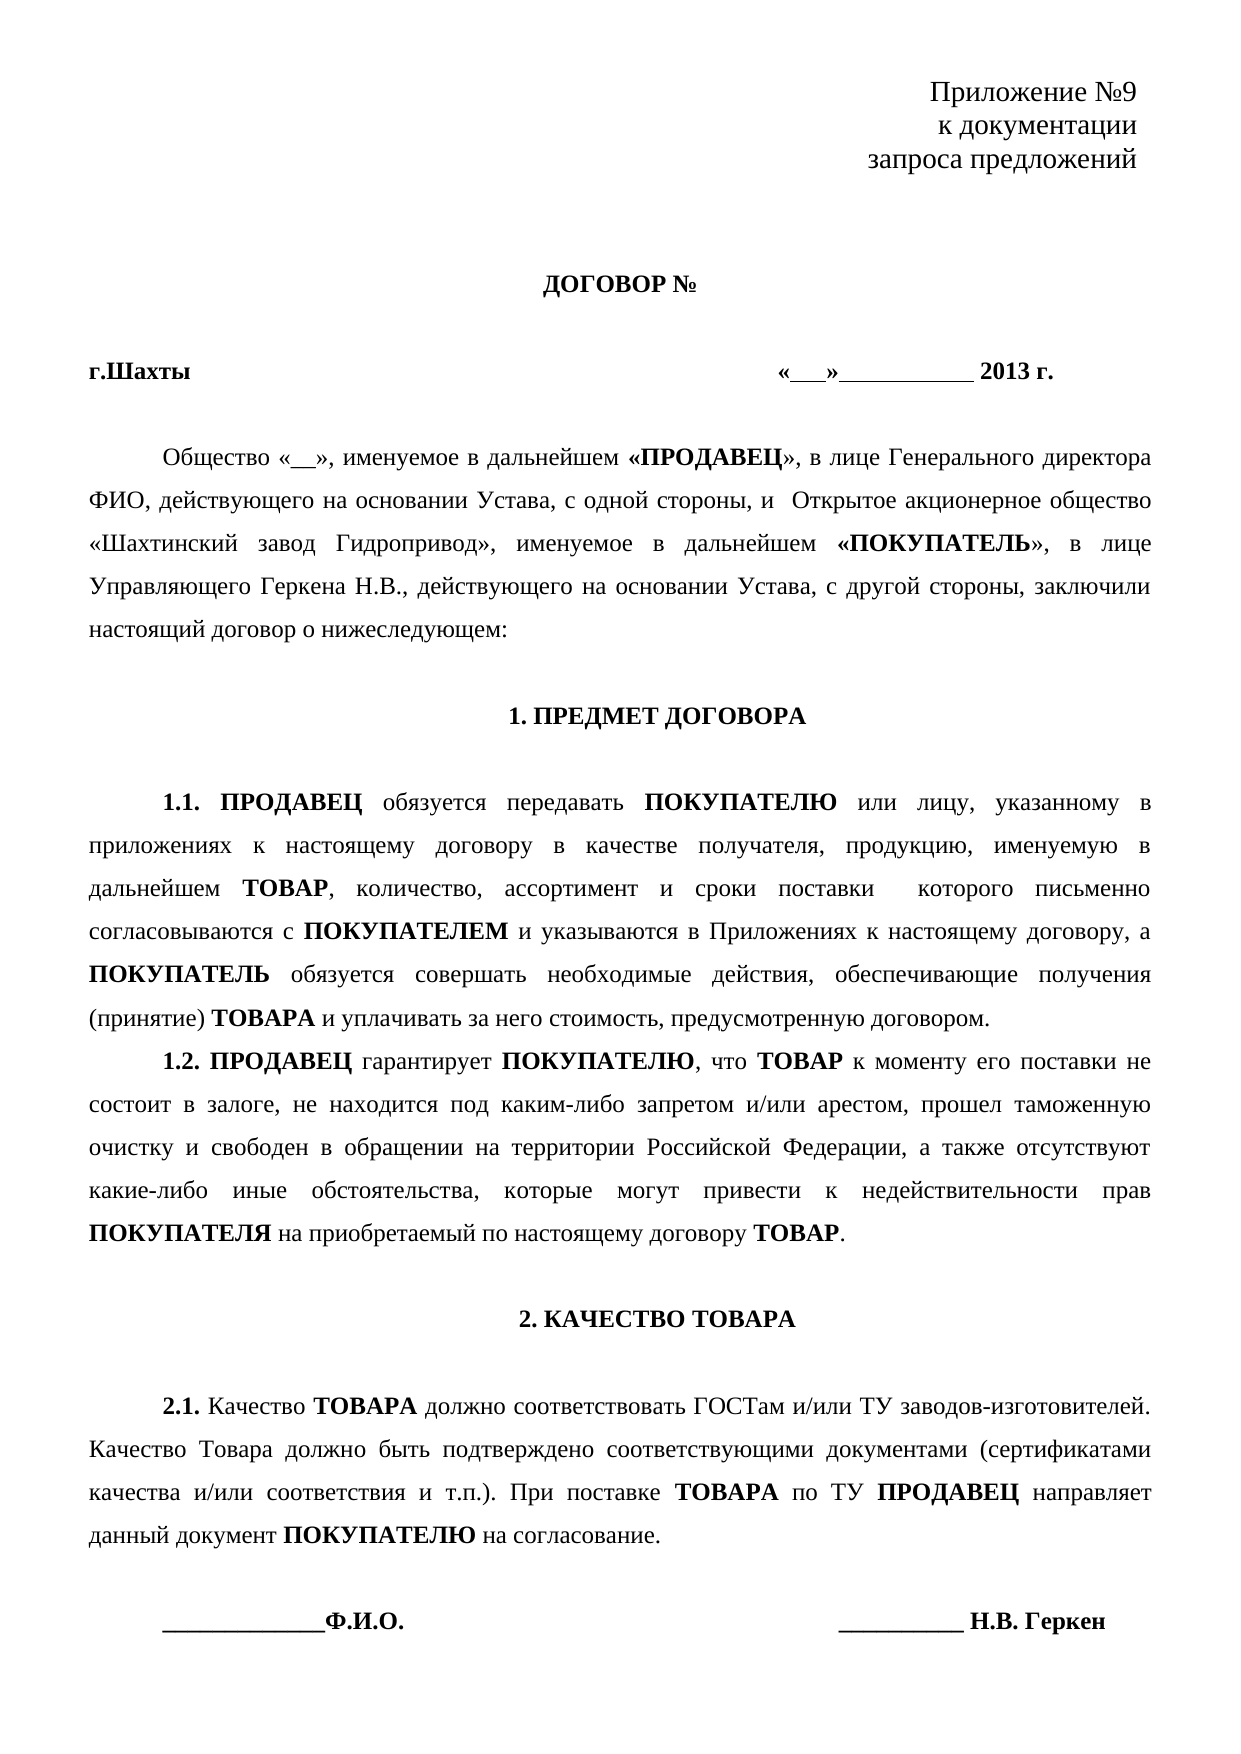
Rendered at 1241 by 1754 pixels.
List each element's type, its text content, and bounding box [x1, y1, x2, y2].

text _____________Ф.И.О. __________ Н.В. Геркен [89, 1606, 1152, 1635]
text 2. КАЧЕСТВО ТОВАРА [89, 1304, 1152, 1333]
title ДОГОВОР № [89, 269, 1152, 298]
text к документации [89, 107, 1137, 141]
text 1.1. ПРОДАВЕЦ обязуется передавать ПОКУПАТЕЛЮ или лицу, указанному в приложениях к настоящему договору в качестве получателя, продукцию, именуемую в дальнейшем ТОВАР, количество, ассортимент и сроки поставки которого письменно согласовываются с ПОКУПАТЕЛЕМ и указываются в Приложениях к настоящему договору, а ПОКУПАТЕЛЬ обязуется совершать необходимые действия, обеспечивающие получения (принятие) ТОВАРА и уплачивать за него стоимость, предусмотренную договором. [89, 787, 1152, 1031]
text 2.1. Качество ТОВАРА должно соответствовать ГОСТам и/или ТУ заводов-изготовителей. Качество Товара должно быть подтверждено соответствующими документами (сертификатами качества и/или соответствия и т.п.). При поставке ТОВАРА по ТУ ПРОДАВЕЦ направляет данный документ ПОКУПАТЕЛЮ на согласование. [89, 1391, 1152, 1549]
text Приложение №9 [89, 74, 1137, 107]
text 1. ПРЕДМЕТ ДОГОВОРА [89, 701, 1152, 729]
text запроса предложений [89, 141, 1137, 174]
text Общество «__», именуемое в дальнейшем «ПРОДАВЕЦ», в лице Генерального директора ФИО, действующего на основании Устава, с одной стороны, и Открытое акционерное общество «Шахтинский завод Гидропривод», именуемое в дальнейшем «ПОКУПАТЕЛЬ», в лице Управляющего Геркена Н.В., действующего на основании Устава, с другой стороны, заключили настоящий договор о нижеследующем: [89, 442, 1152, 643]
text 1.2. ПРОДАВЕЦ гарантирует ПОКУПАТЕЛЮ, что ТОВАР к моменту его поставки не состоит в залоге, не находится под каким-либо запретом и/или арестом, прошел таможенную очистку и свободен в обращении на территории Российской Федерации, а также отсутствуют какие-либо иные обстоятельства, которые могут привести к недействительности прав ПОКУПАТЕЛЯ на приобретаемый по настоящему договору ТОВАР. [89, 1046, 1152, 1247]
text г.Шахты « » 2013 г. [89, 356, 1152, 384]
